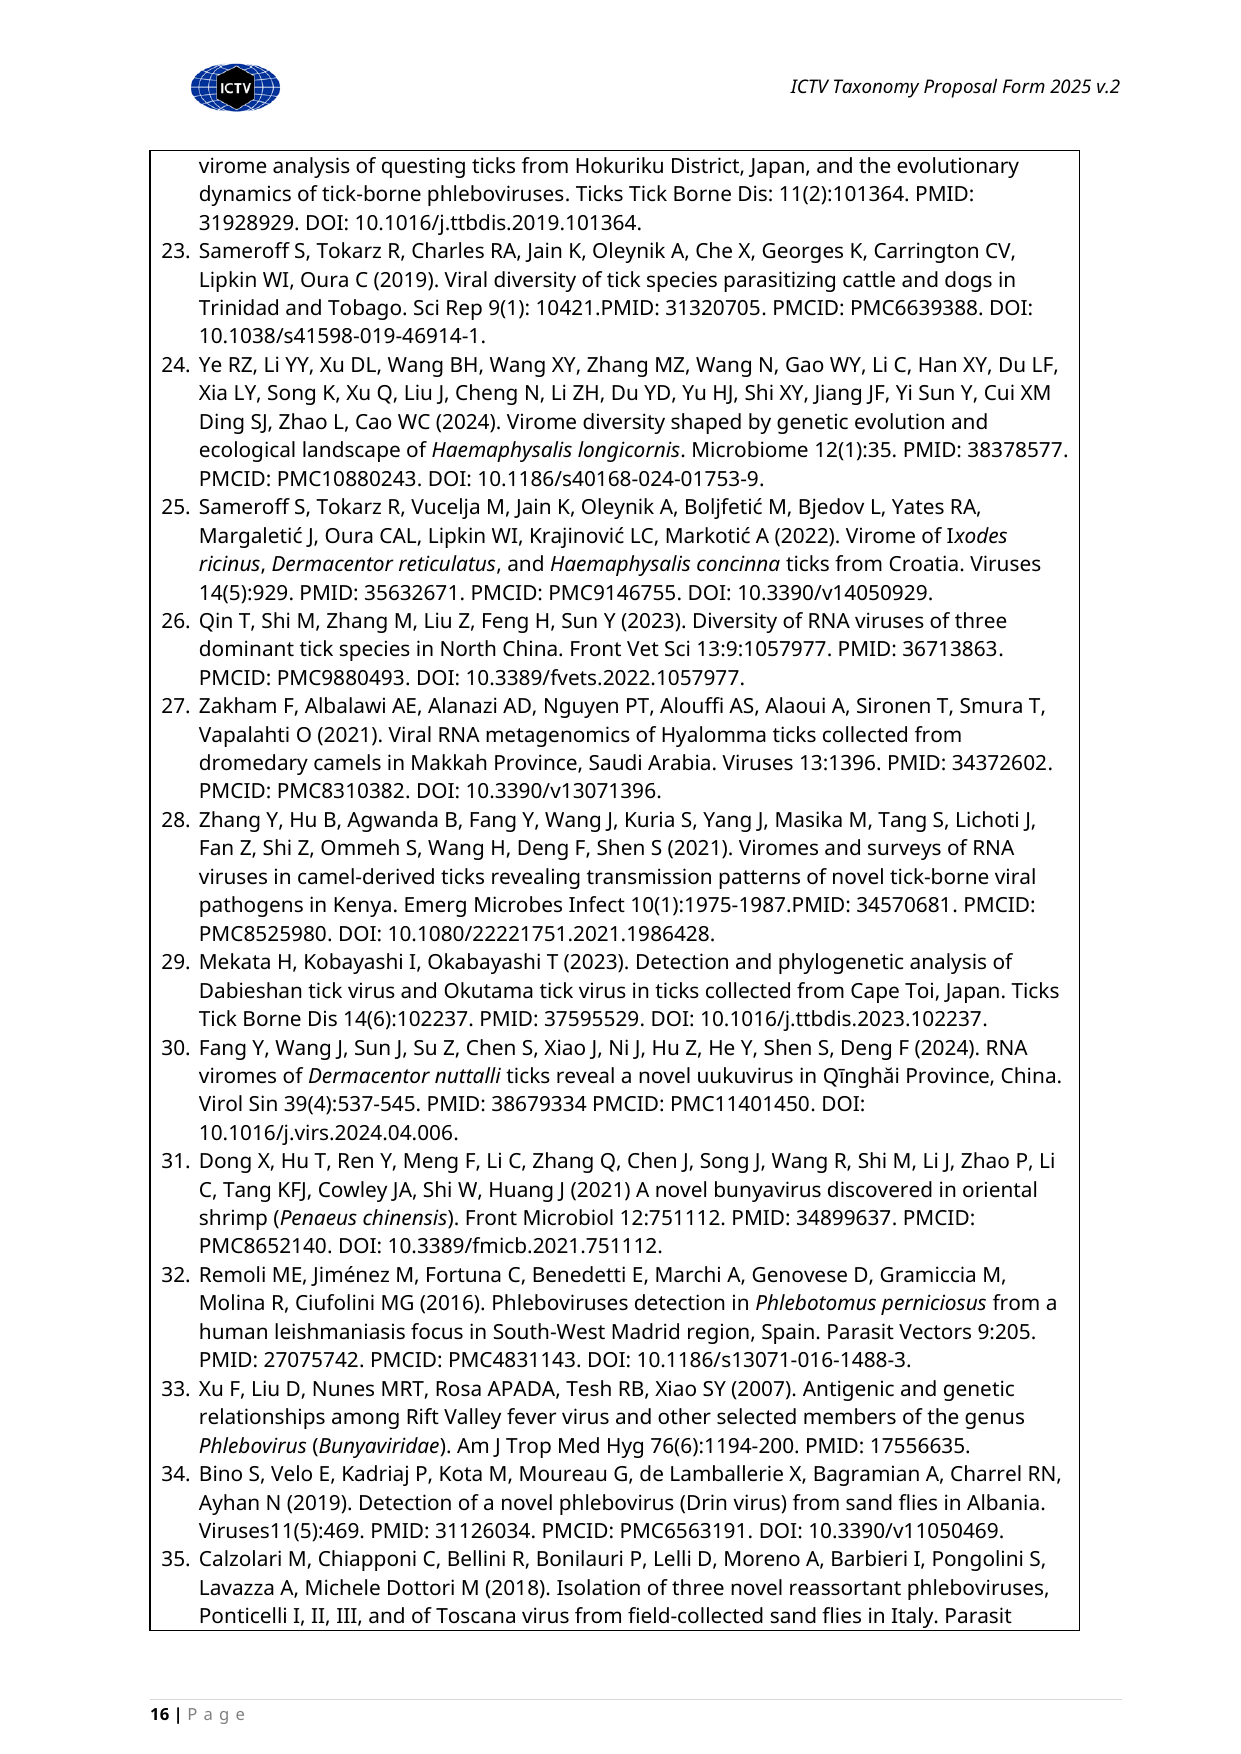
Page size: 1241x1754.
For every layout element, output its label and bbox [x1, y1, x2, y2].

table_cell [151, 151, 1079, 1630]
picture [190, 56, 282, 113]
